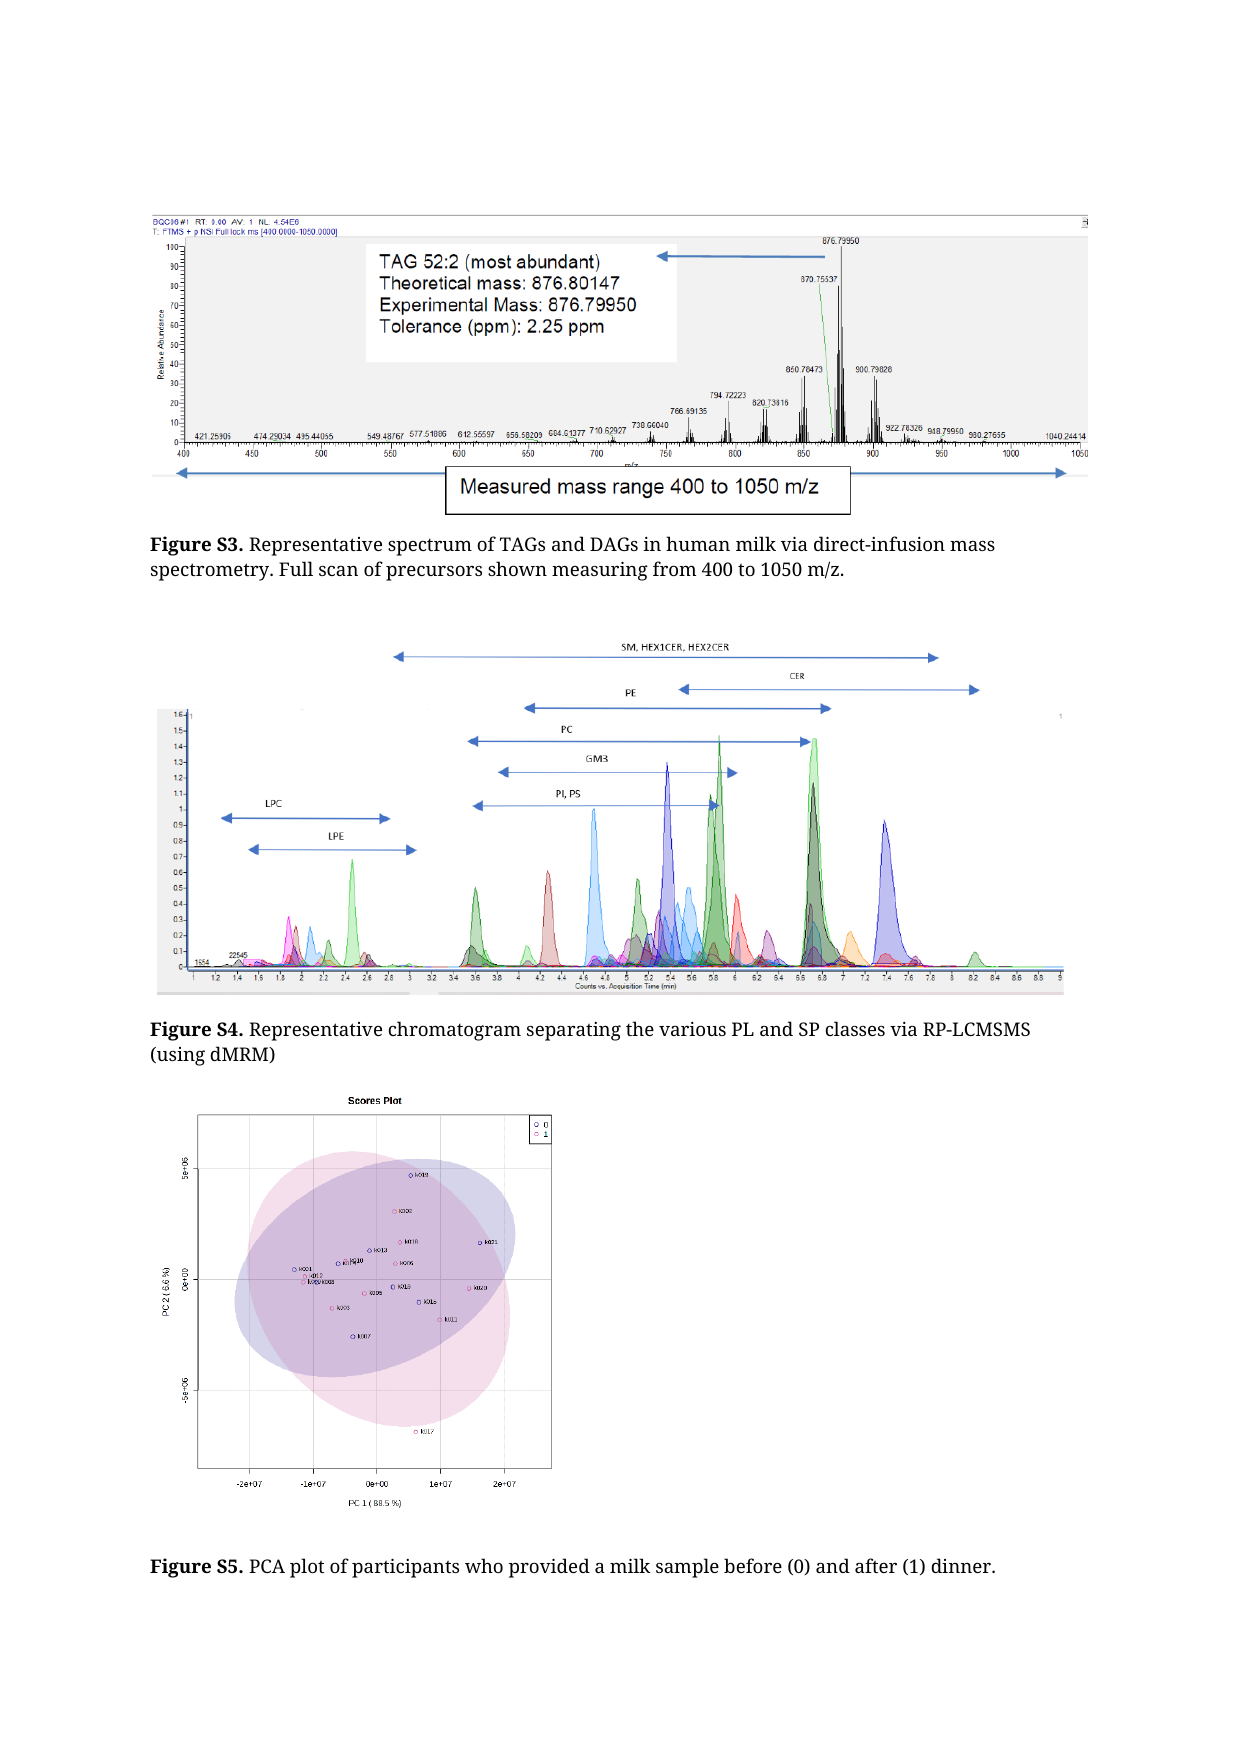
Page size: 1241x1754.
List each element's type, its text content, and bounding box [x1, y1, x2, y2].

text Figure S3. Representative spectrum of TAGs and DAGs in human milk via direct-infusion mass spectrometry. Full scan of precursors shown measuring from 400 to 1050 m/z. [150, 531, 1090, 582]
text Figure S5. PCA plot of participants who provided a milk sample before (0) and after (1) dinner. [150, 1553, 1090, 1578]
picture [150, 1086, 580, 1516]
text Figure S4. Representative chromatogram separating the various PL and SP classes via RP-LCMSMS (using dMRM) [150, 1016, 1090, 1067]
picture [150, 633, 1067, 995]
picture [152, 212, 1088, 519]
